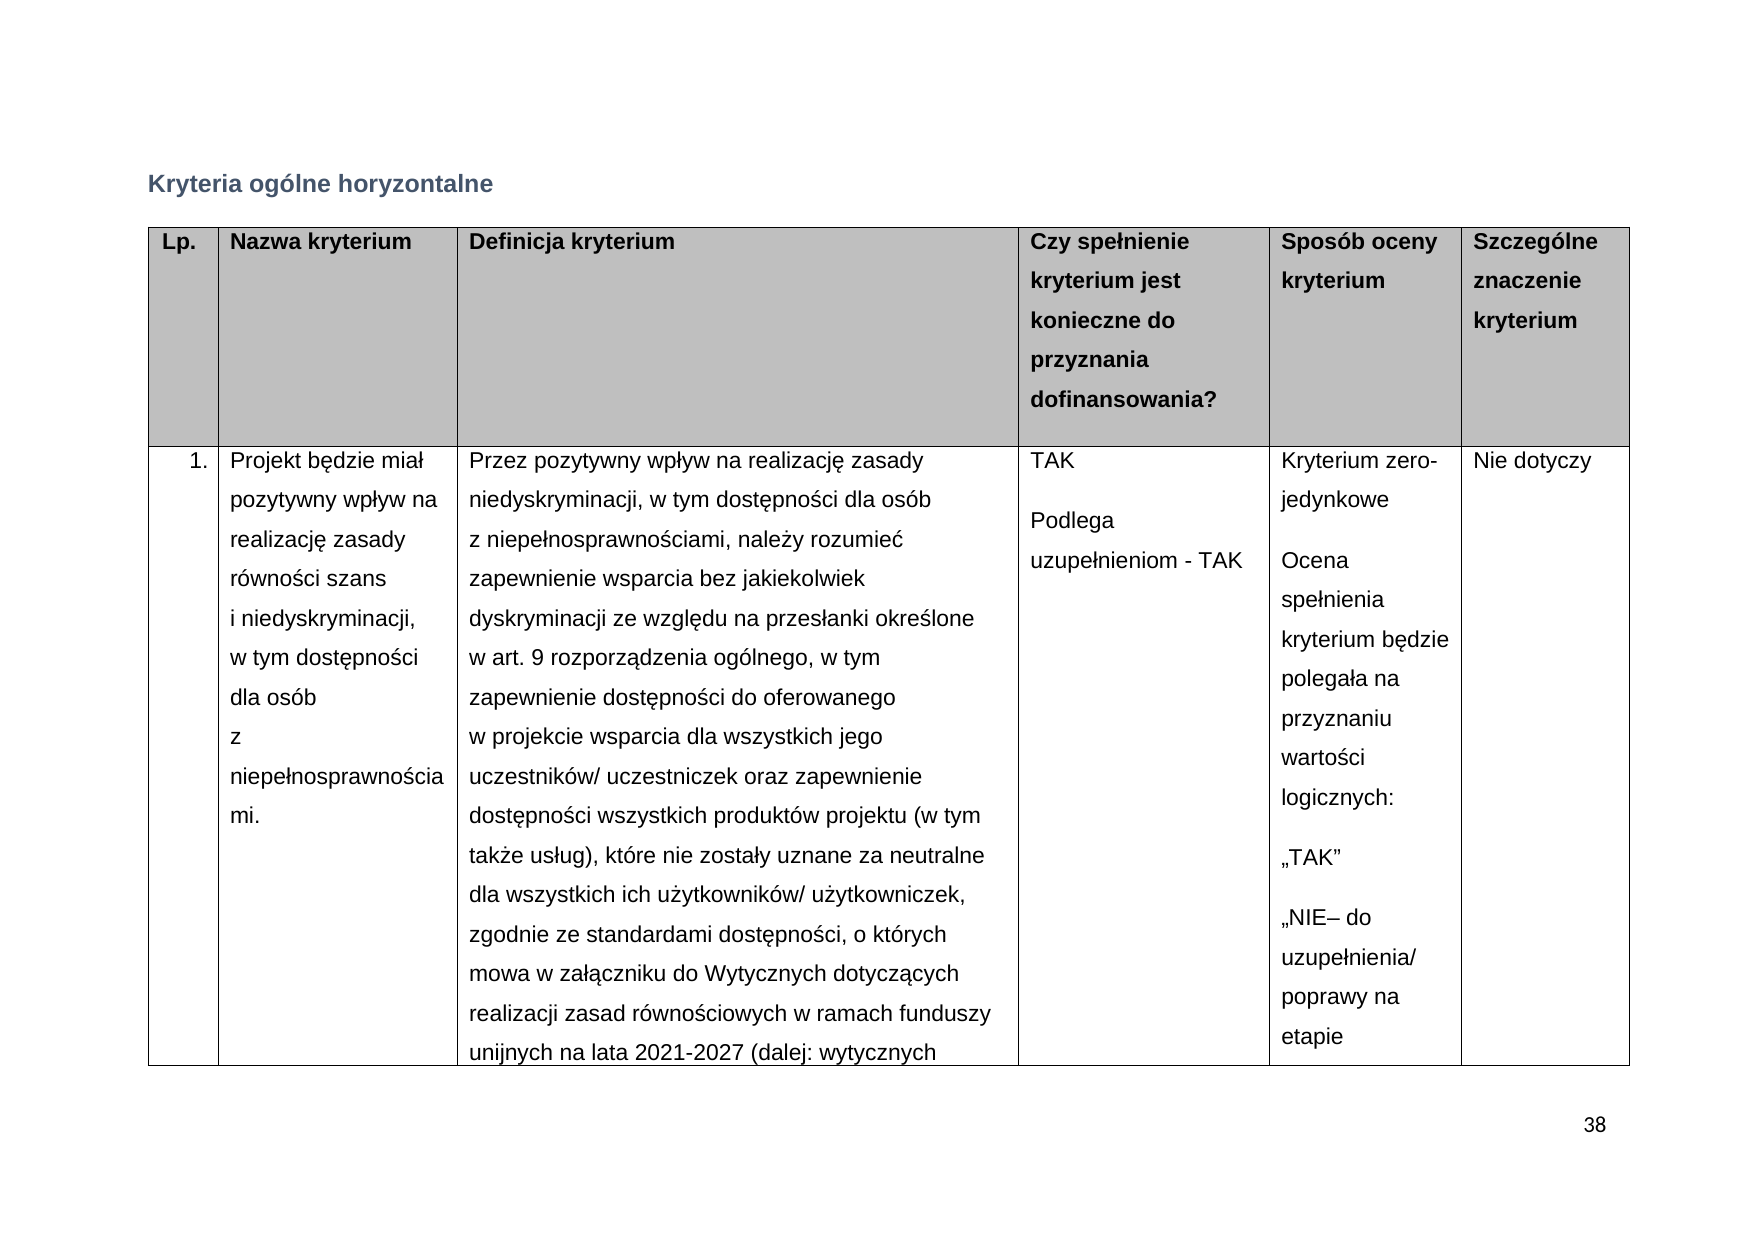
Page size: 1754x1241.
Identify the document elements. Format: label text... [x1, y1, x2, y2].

table_header Szczególne znaczenie kryterium [1462, 228, 1629, 446]
table_cell Projekt będzie miał pozytywny wpływ na realizację zasady równości szans i niedyskryminacji, w tym dostępności dla osób z niepełnosprawnościami. [219, 447, 457, 1065]
table_cell Nie dotyczy [1462, 447, 1629, 1065]
table_cell TAK Podlega uzupełnieniom - TAK [1019, 447, 1269, 1065]
table_cell [149, 447, 218, 1065]
table_header Nazwa kryterium [219, 228, 457, 446]
subtitle Kryteria ogólne horyzontalne [148, 168, 1606, 197]
table_header Sposób oceny kryterium [1270, 228, 1461, 446]
table_header Czy spełnienie kryterium jest konieczne do przyznania dofinansowania? [1019, 228, 1269, 446]
table_header Definicja kryterium [458, 228, 1018, 446]
table_header Lp. [149, 228, 218, 446]
